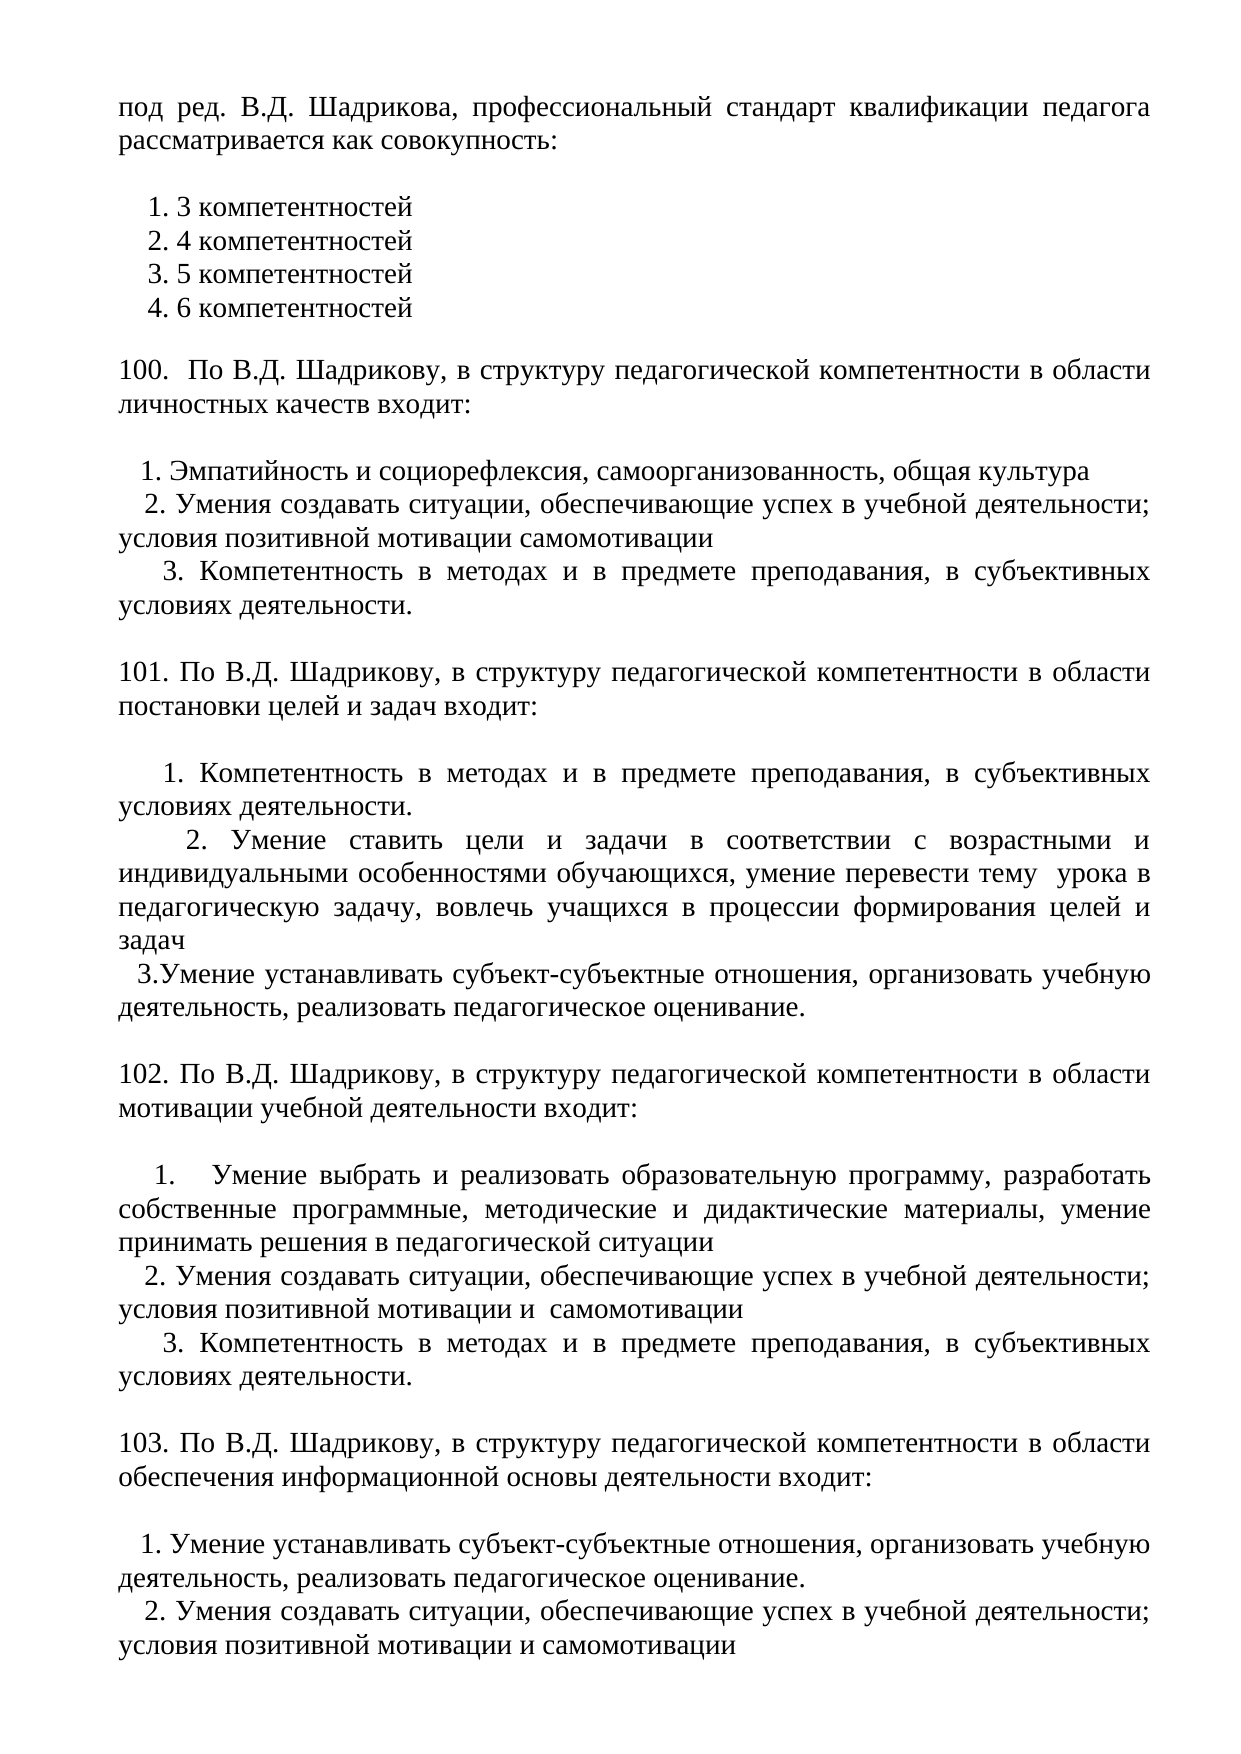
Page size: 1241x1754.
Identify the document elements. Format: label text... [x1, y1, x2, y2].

text 3. Компетентность в методах и в предмете преподавания, в субъективных условиях деятельности. [118, 1325, 1152, 1392]
text 102. По В.Д. Шадрикову, в структуру педагогической компетентности в области мотивации учебной деятельности входит: [118, 1057, 1152, 1124]
text 2. 4 компетентностей [118, 223, 1152, 256]
text 1. Умение устанавливать субъект-субъектные отношения, организовать учебную деятельность, реализовать педагогическое оценивание. [118, 1526, 1152, 1593]
text 3. Компетентность в методах и в предмете преподавания, в субъективных условиях деятельности. [118, 553, 1152, 621]
text 1. Эмпатийность и социорефлексия, самоорганизованность, общая культура [118, 453, 1152, 486]
text 1. 3 компетентностей [118, 189, 1152, 223]
text 2. Умения создавать ситуации, обеспечивающие успех в учебной деятельности; условия позитивной мотивации и самомотивации [118, 1258, 1152, 1325]
text 2. Умение ставить цели и задачи в соответствии с возрастными и индивидуальными особенностями обучающихся, умение перевести тему урока в педагогическую задачу, вовлечь учащихся в процессии формирования целей и задач [118, 822, 1152, 956]
text 3.Умение устанавливать субъект-субъектные отношения, организовать учебную деятельность, реализовать педагогическое оценивание. [118, 956, 1152, 1023]
text 2. Умения создавать ситуации, обеспечивающие успех в учебной деятельности; условия позитивной мотивации самомотивации [118, 486, 1152, 553]
text 2. Умения создавать ситуации, обеспечивающие успех в учебной деятельности; условия позитивной мотивации и самомотивации [118, 1593, 1152, 1660]
text 3. 5 компетентностей [118, 256, 1152, 290]
text 1. Компетентность в методах и в предмете преподавания, в субъективных условиях деятельности. [118, 755, 1152, 822]
text 103. По В.Д. Шадрикову, в структуру педагогической компетентности в области обеспечения информационной основы деятельности входит: [118, 1426, 1152, 1493]
text 101. По В.Д. Шадрикову, в структуру педагогической компетентности в области постановки целей и задач входит: [118, 654, 1152, 721]
text 4. 6 компетентностей [118, 290, 1152, 323]
text 100. По В.Д. Шадрикову, в структуру педагогической компетентности в области личностных качеств входит: [118, 352, 1152, 419]
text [118, 89, 1152, 156]
